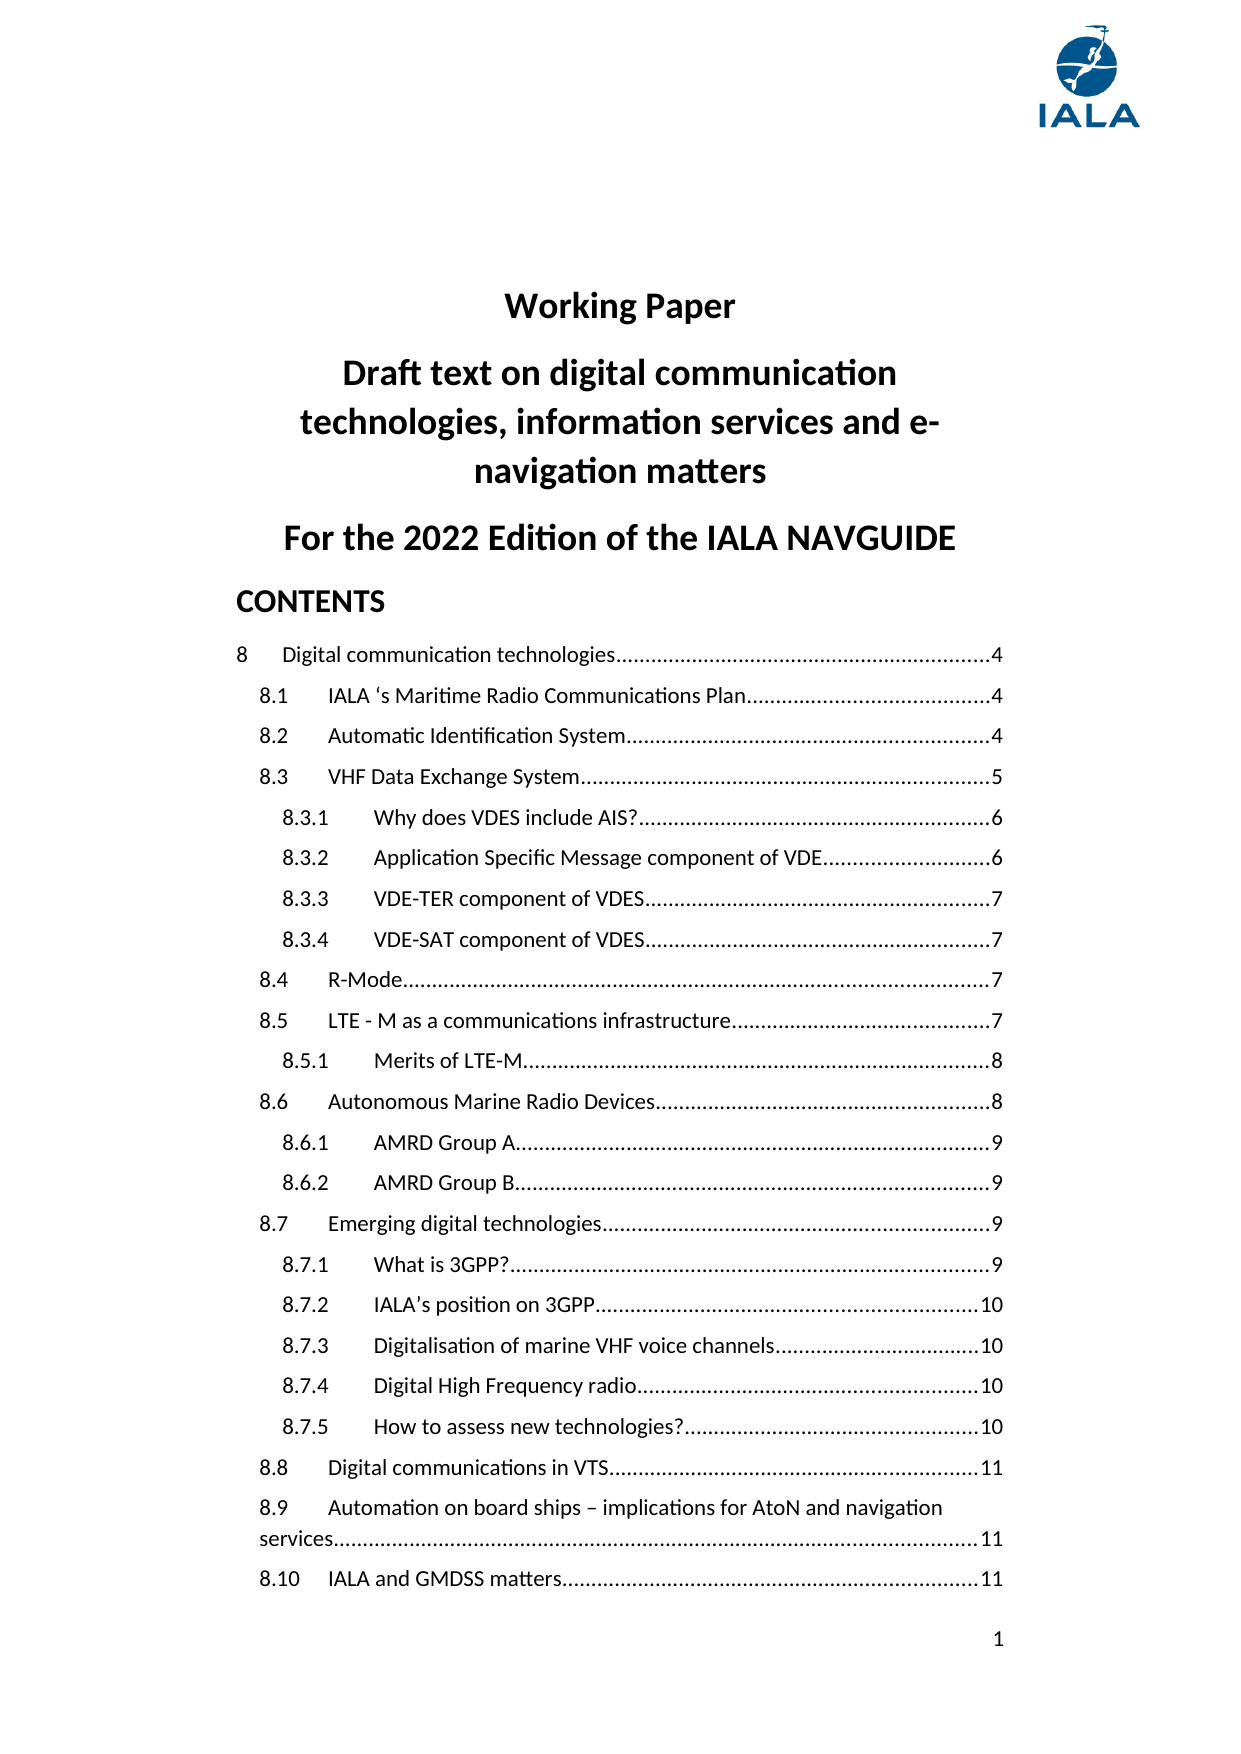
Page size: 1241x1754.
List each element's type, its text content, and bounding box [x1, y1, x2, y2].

picture [1016, 13, 1157, 150]
text For the 2022 Edition of the IALA NAVGUIDE [236, 513, 1004, 559]
text CONTENTS [236, 580, 1004, 620]
text Draft text on digital communication technologies, information services and e-navigation matters [236, 348, 1004, 493]
text Working Paper [236, 282, 1004, 328]
